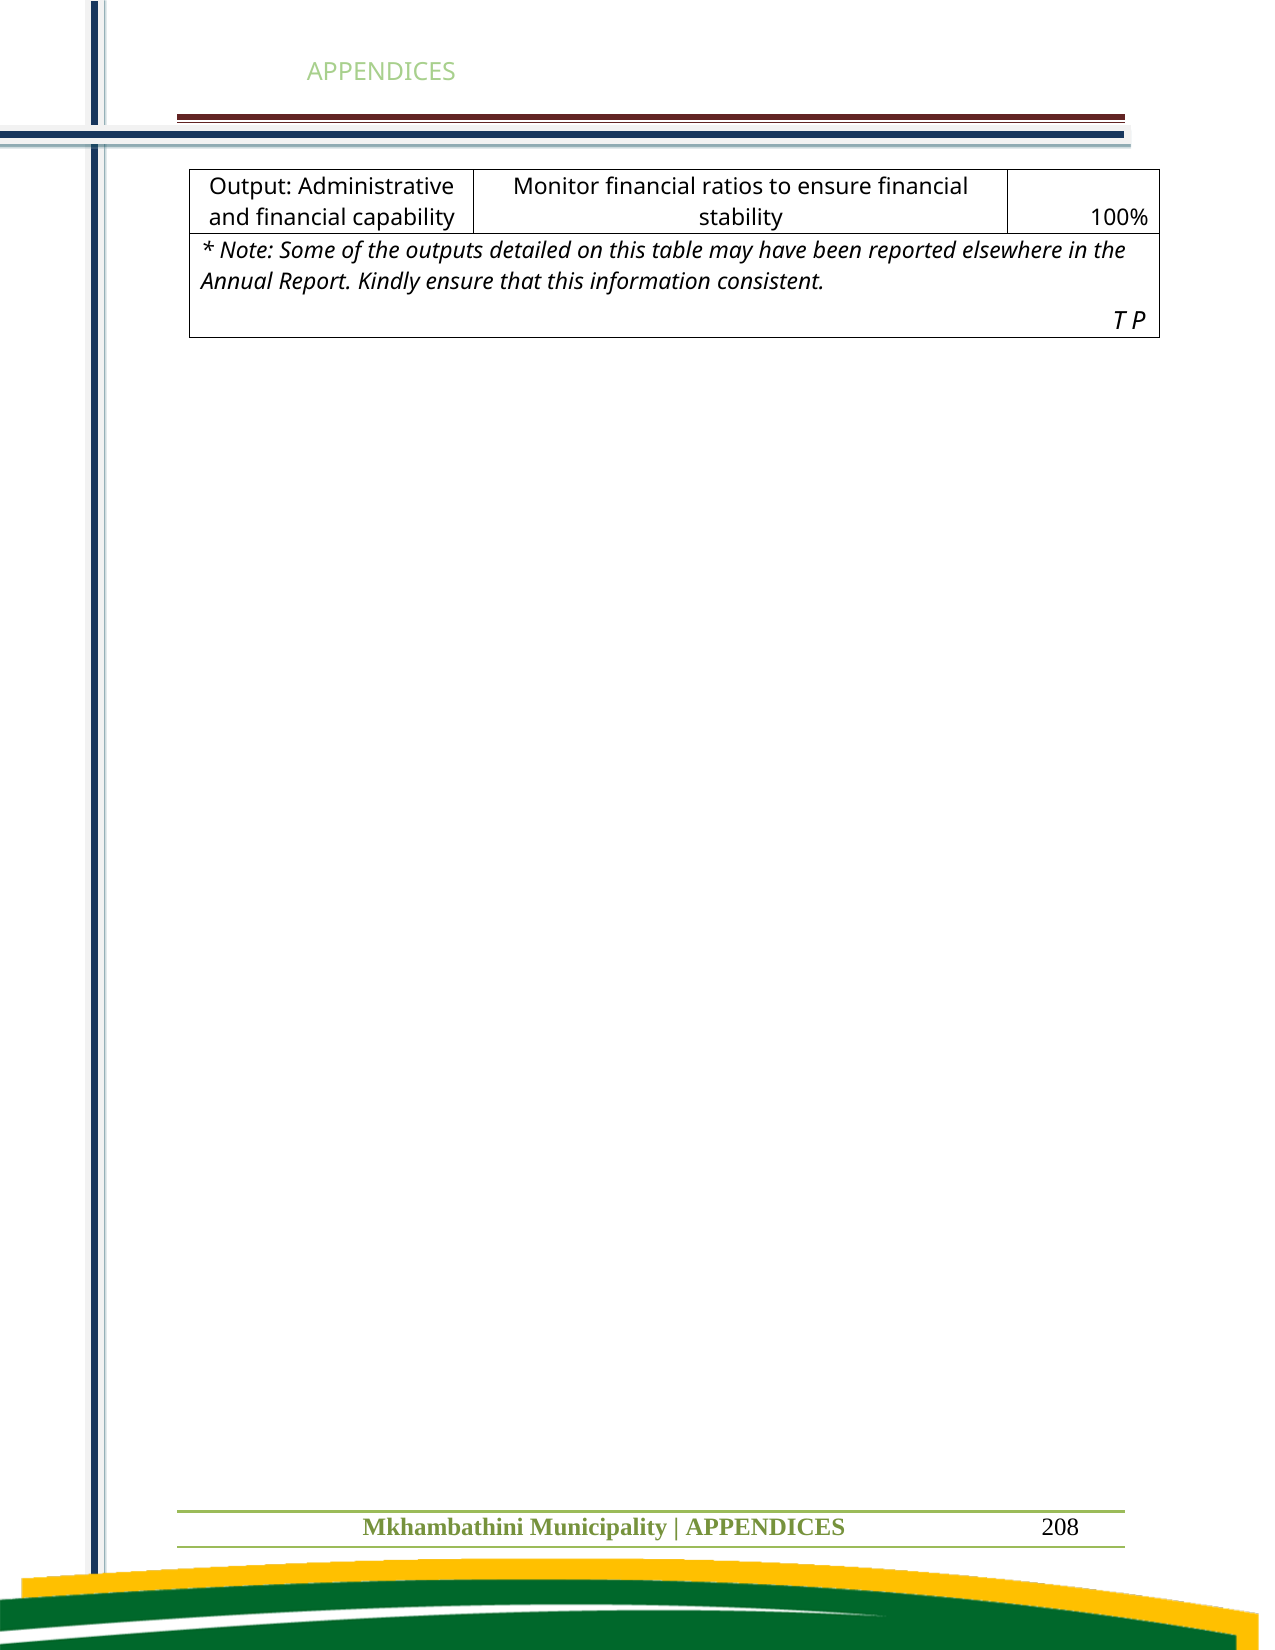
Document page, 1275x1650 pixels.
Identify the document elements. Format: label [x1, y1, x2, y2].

picture [0, 1558, 1259, 1650]
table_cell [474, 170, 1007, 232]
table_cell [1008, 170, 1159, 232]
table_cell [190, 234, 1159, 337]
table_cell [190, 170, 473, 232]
